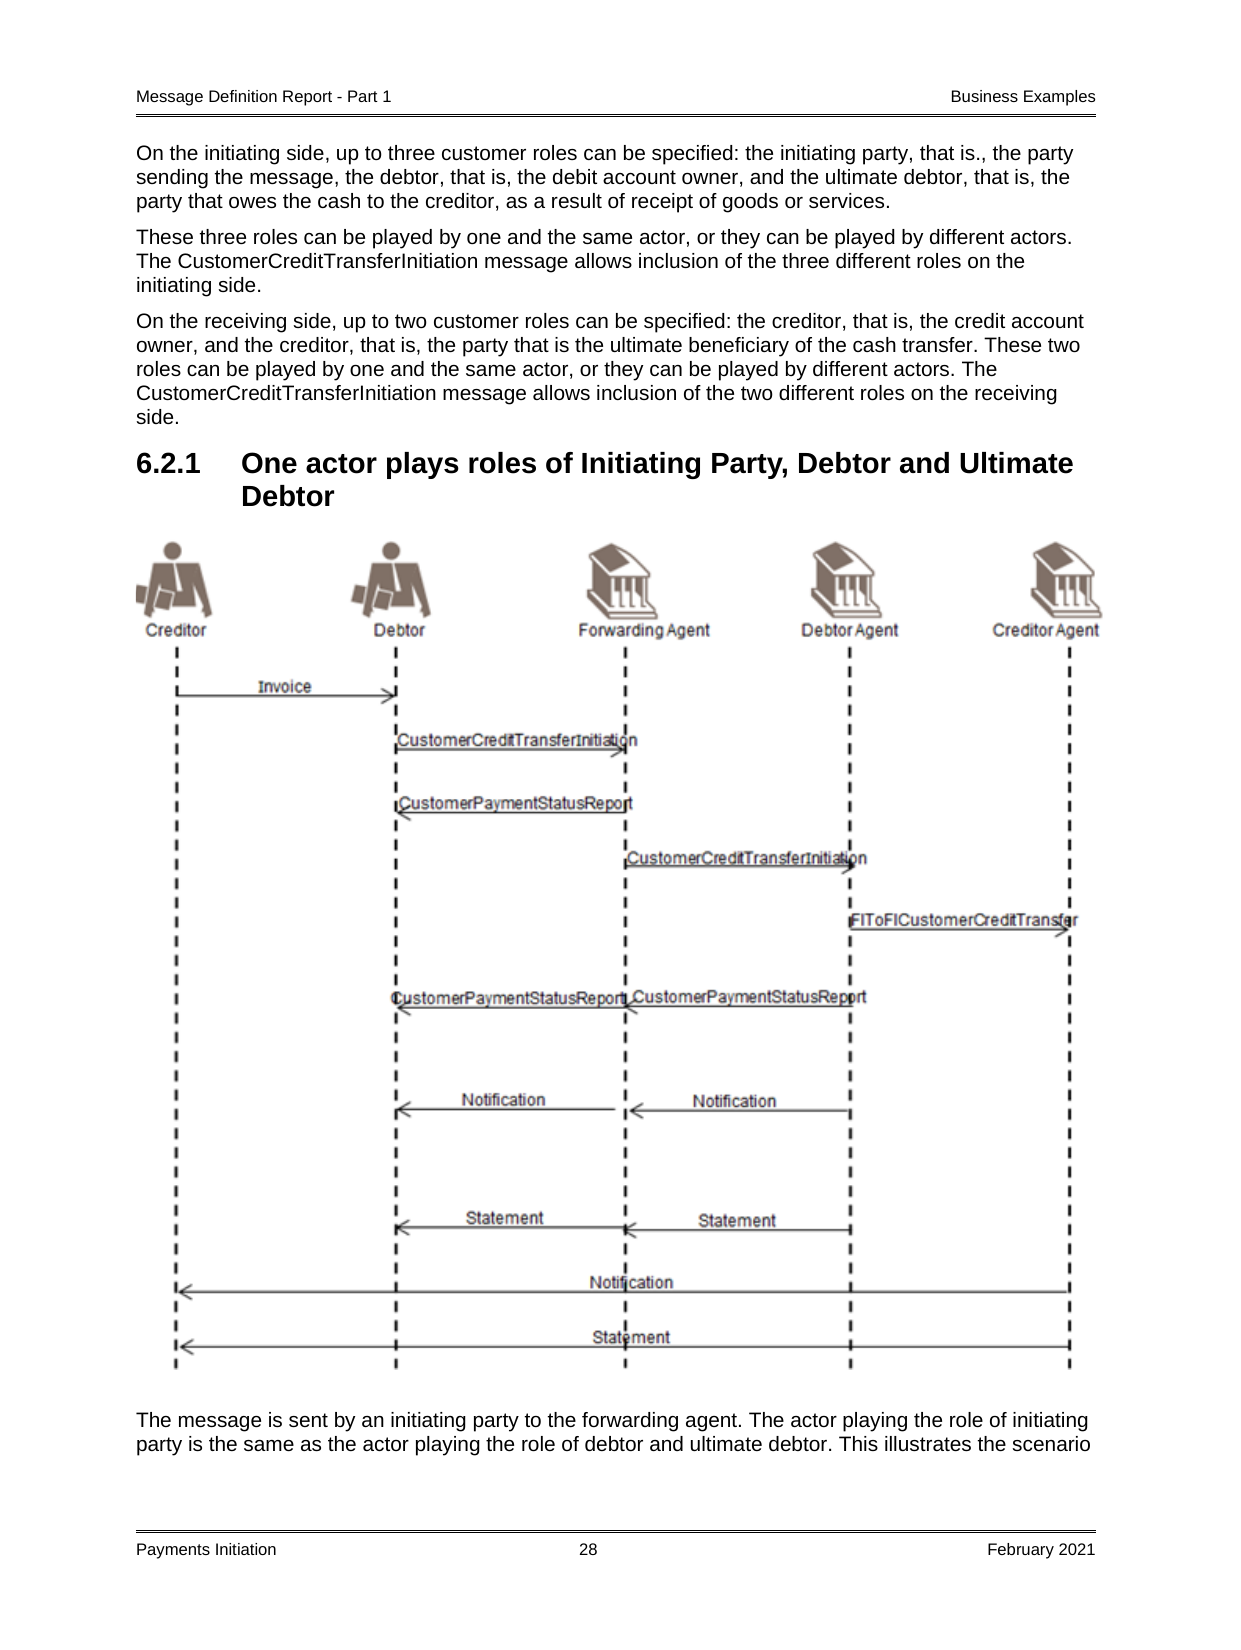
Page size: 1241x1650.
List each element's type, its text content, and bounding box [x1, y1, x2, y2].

subtitle One actor plays roles of Initiating Party, Debtor and Ultimate Debtor [136, 446, 1104, 513]
text On the initiating side, up to three customer roles can be specified: the initiating party, that is., the party sending the message, the debtor, that is, the debit account owner, and the ultimate debtor, that is, the party that owes the cash to the creditor, as a result of receipt of goods or services. [136, 141, 1104, 212]
text On the receiving side, up to two customer roles can be specified: the creditor, that is, the credit account owner, and the creditor, that is, the party that is the ultimate beneficiary of the cash transfer. These two roles can be played by one and the same actor, or they can be played by different actors. The CustomerCreditTransferInitiation message allows inclusion of the two different roles on the receiving side. [136, 309, 1104, 429]
picture [135, 537, 1108, 1370]
text These three roles can be played by one and the same actor, or they can be played by different actors. The CustomerCreditTransferInitiation message allows inclusion of the three different roles on the initiating side. [136, 225, 1104, 297]
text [136, 1407, 1104, 1455]
